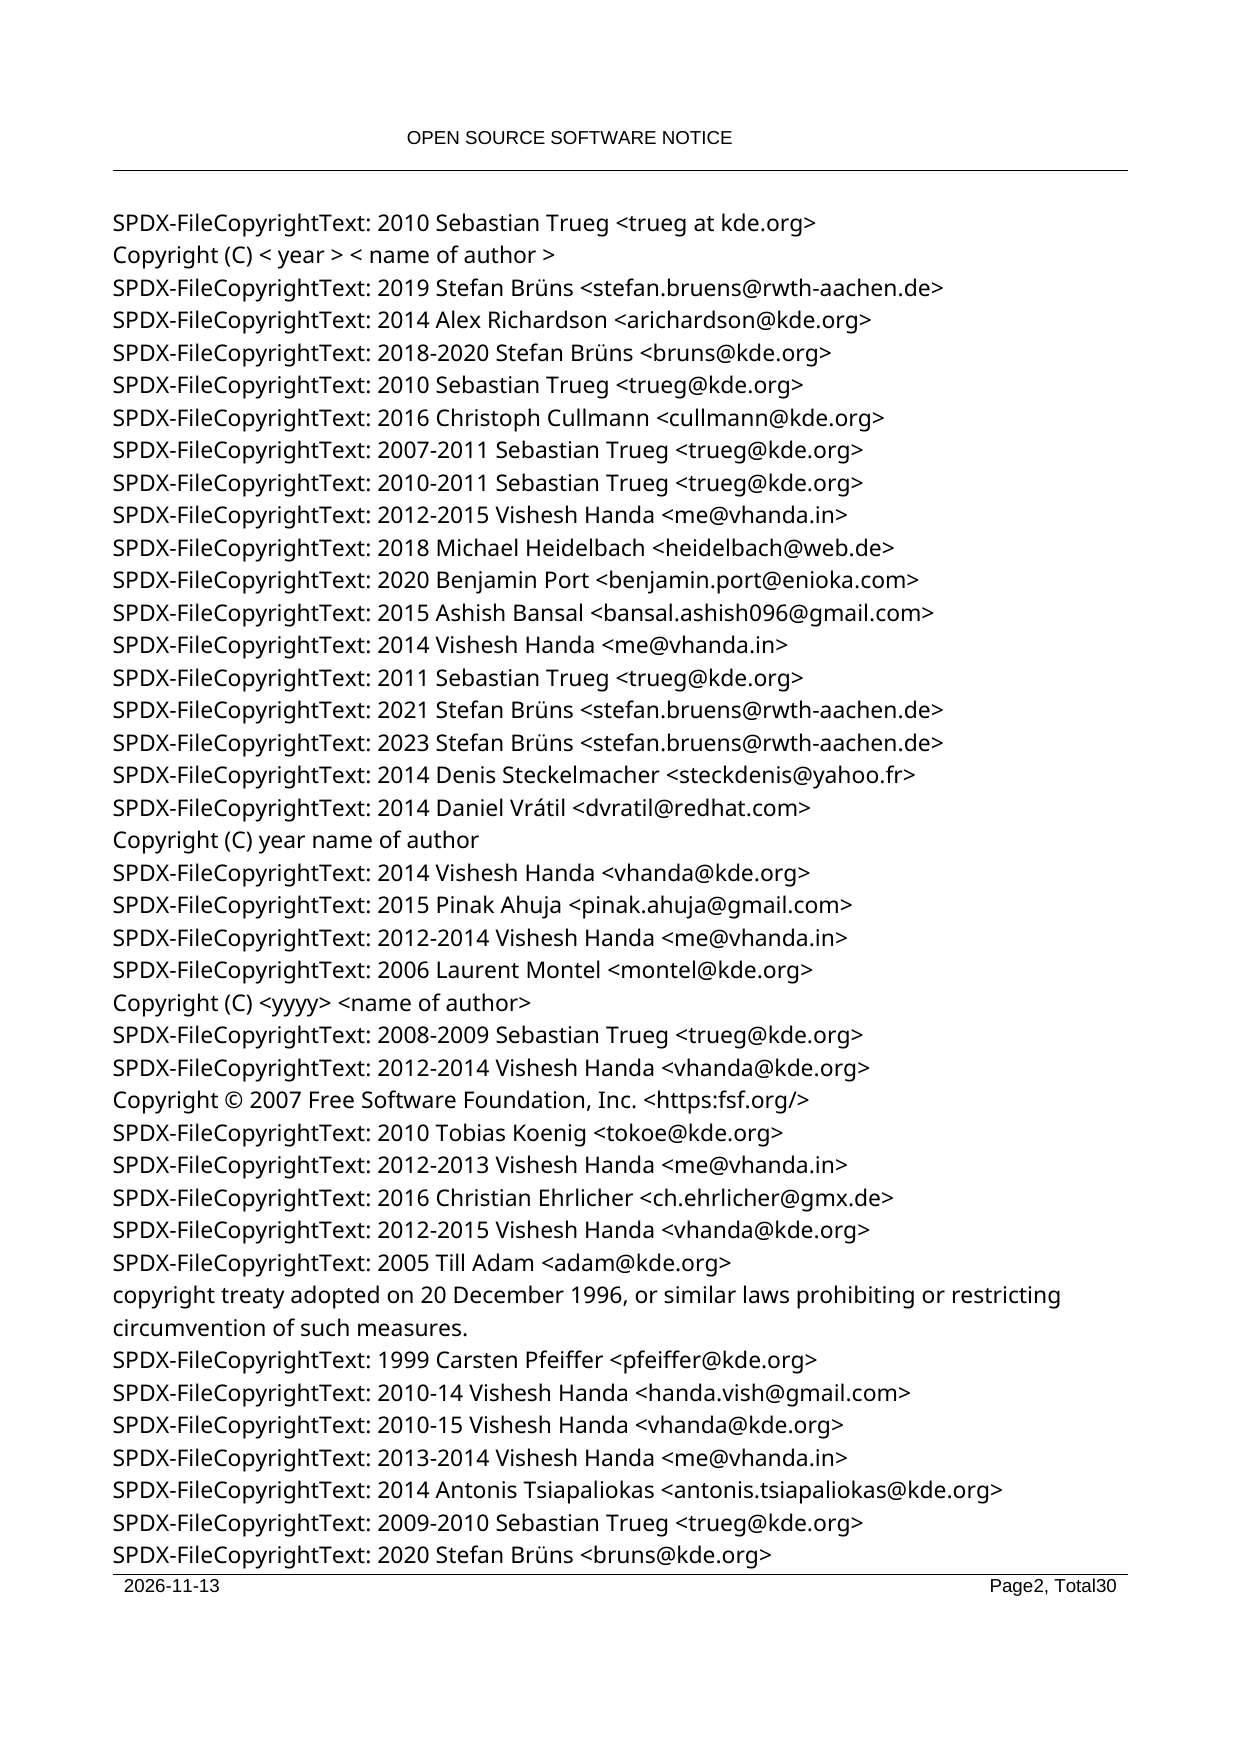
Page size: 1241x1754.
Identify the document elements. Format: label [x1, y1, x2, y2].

text [112, 206, 1128, 1571]
